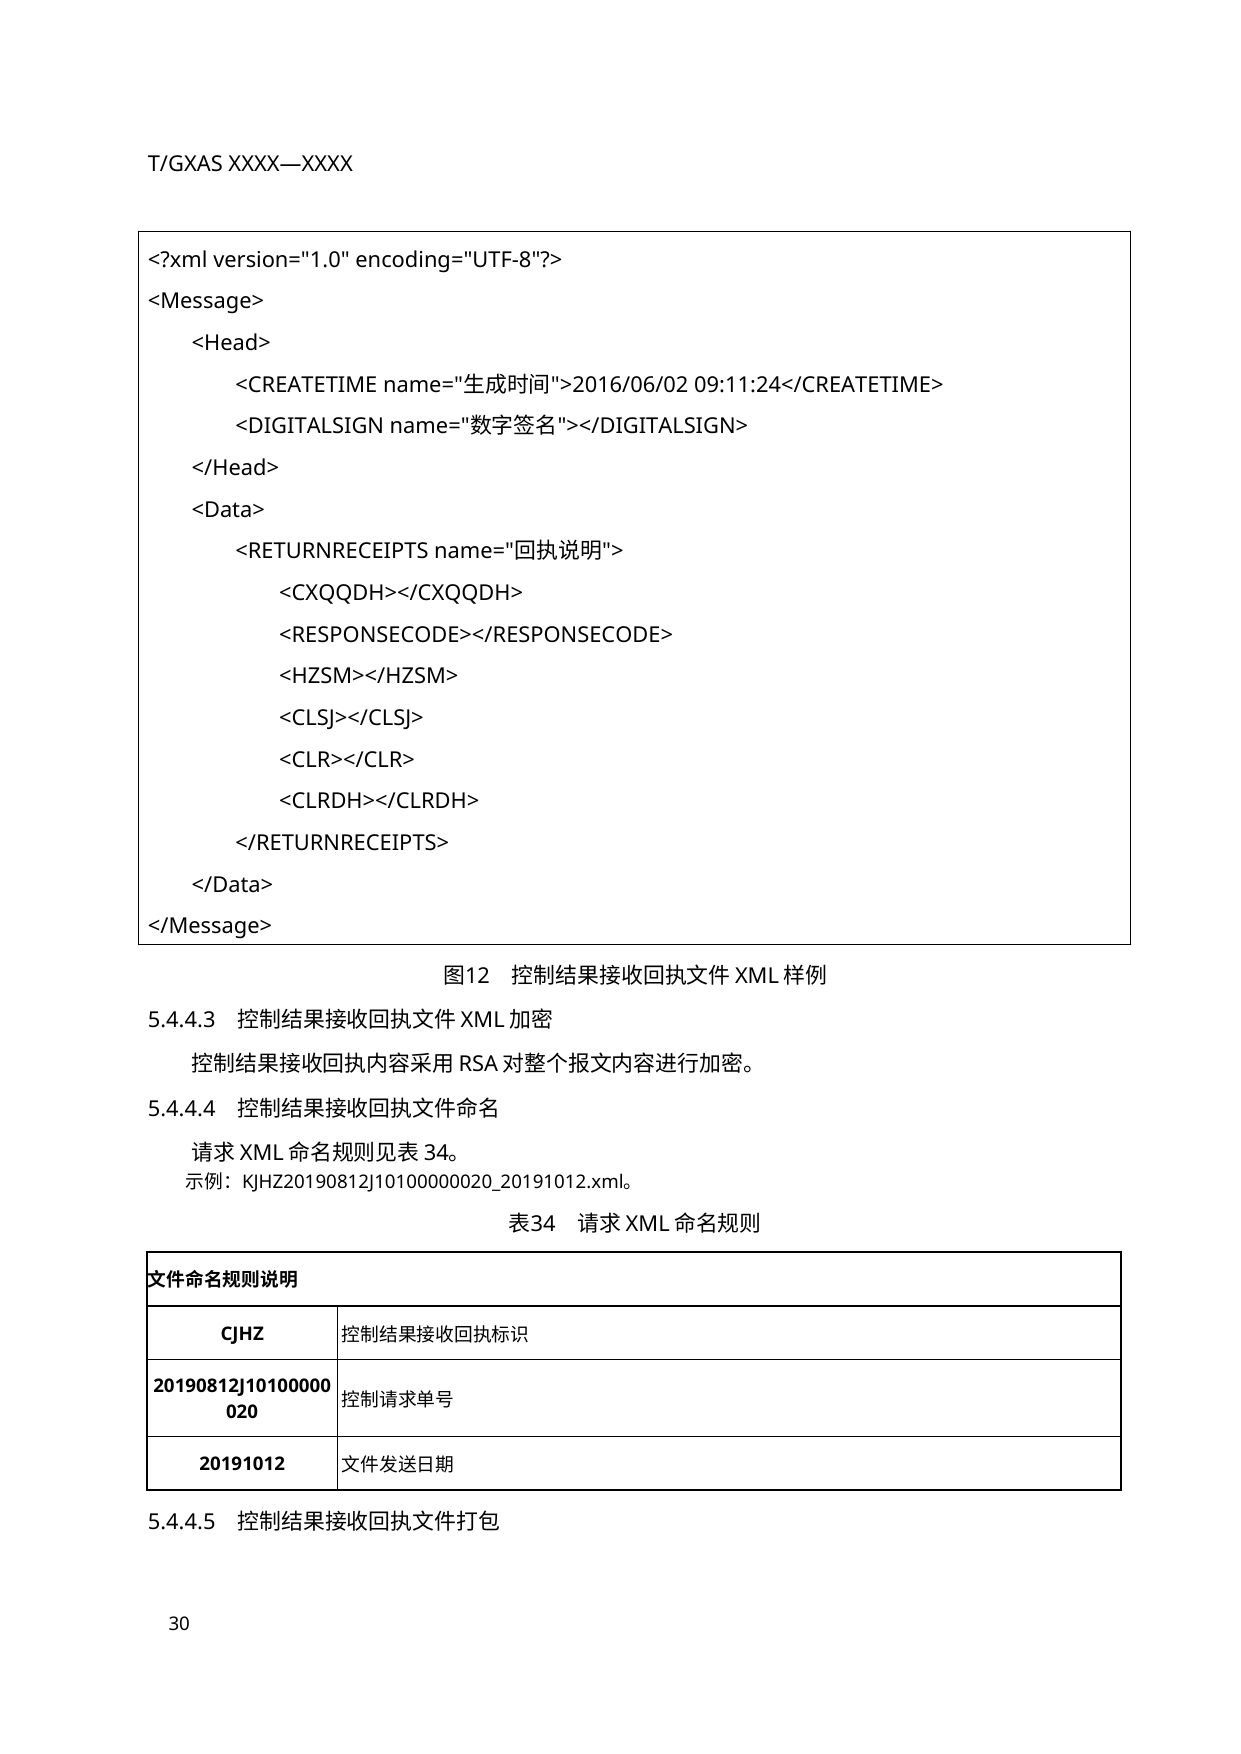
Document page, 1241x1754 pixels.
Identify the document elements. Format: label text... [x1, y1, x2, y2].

text <DIGITALSIGN name="数字签名"></DIGITALSIGN> [148, 400, 1122, 442]
text </RETURNRECEIPTS> [148, 817, 1122, 859]
text <?xml version="1.0" encoding="UTF-8"?> [139, 232, 1130, 275]
text <Head> [148, 317, 1122, 359]
text <HZSM></HZSM> [148, 650, 1122, 692]
text <Message> [148, 275, 1122, 317]
text KJHZ20190812J10100000020_20191012.xml。 [148, 1167, 1122, 1194]
text </Data> [148, 859, 1122, 897]
table_cell CJHZ [148, 1307, 337, 1359]
table_cell 20191012 [148, 1437, 337, 1489]
text </Head> [148, 442, 1122, 484]
text 请求XML命名规则见表34。 [148, 1135, 1122, 1167]
text <Data> [148, 484, 1122, 525]
text 控制结果接收回执文件命名 [148, 1091, 1122, 1122]
text <RETURNRECEIPTS name="回执说明"> [148, 525, 1122, 567]
text <CLSJ></CLSJ> [148, 692, 1122, 734]
text <CLRDH></CLRDH> [148, 775, 1122, 817]
text 控制结果接收回执文件XML样例 [148, 958, 1122, 989]
table_cell 控制请求单号 [338, 1360, 1120, 1436]
text <CLR></CLR> [148, 734, 1122, 775]
text </Message> [139, 897, 1130, 944]
text <CXQQDH></CXQQDH> [148, 567, 1122, 609]
text <RESPONSECODE></RESPONSECODE> [148, 609, 1122, 650]
text 控制结果接收回执内容采用RSA对整个报文内容进行加密。 [148, 1046, 1122, 1078]
table_cell 20190812J10100000020 [148, 1360, 337, 1436]
text 请求XML命名规则 [148, 1206, 1122, 1238]
table_header 文件命名规则说明 [148, 1253, 1120, 1305]
table_cell 文件发送日期 [338, 1437, 1120, 1489]
text 控制结果接收回执文件打包 [148, 1504, 1122, 1536]
text 控制结果接收回执文件XML加密 [148, 1002, 1122, 1034]
text <CREATETIME name="生成时间">2016/06/02 09:11:24</CREATETIME> [148, 359, 1122, 400]
table_cell 控制结果接收回执标识 [338, 1307, 1120, 1359]
